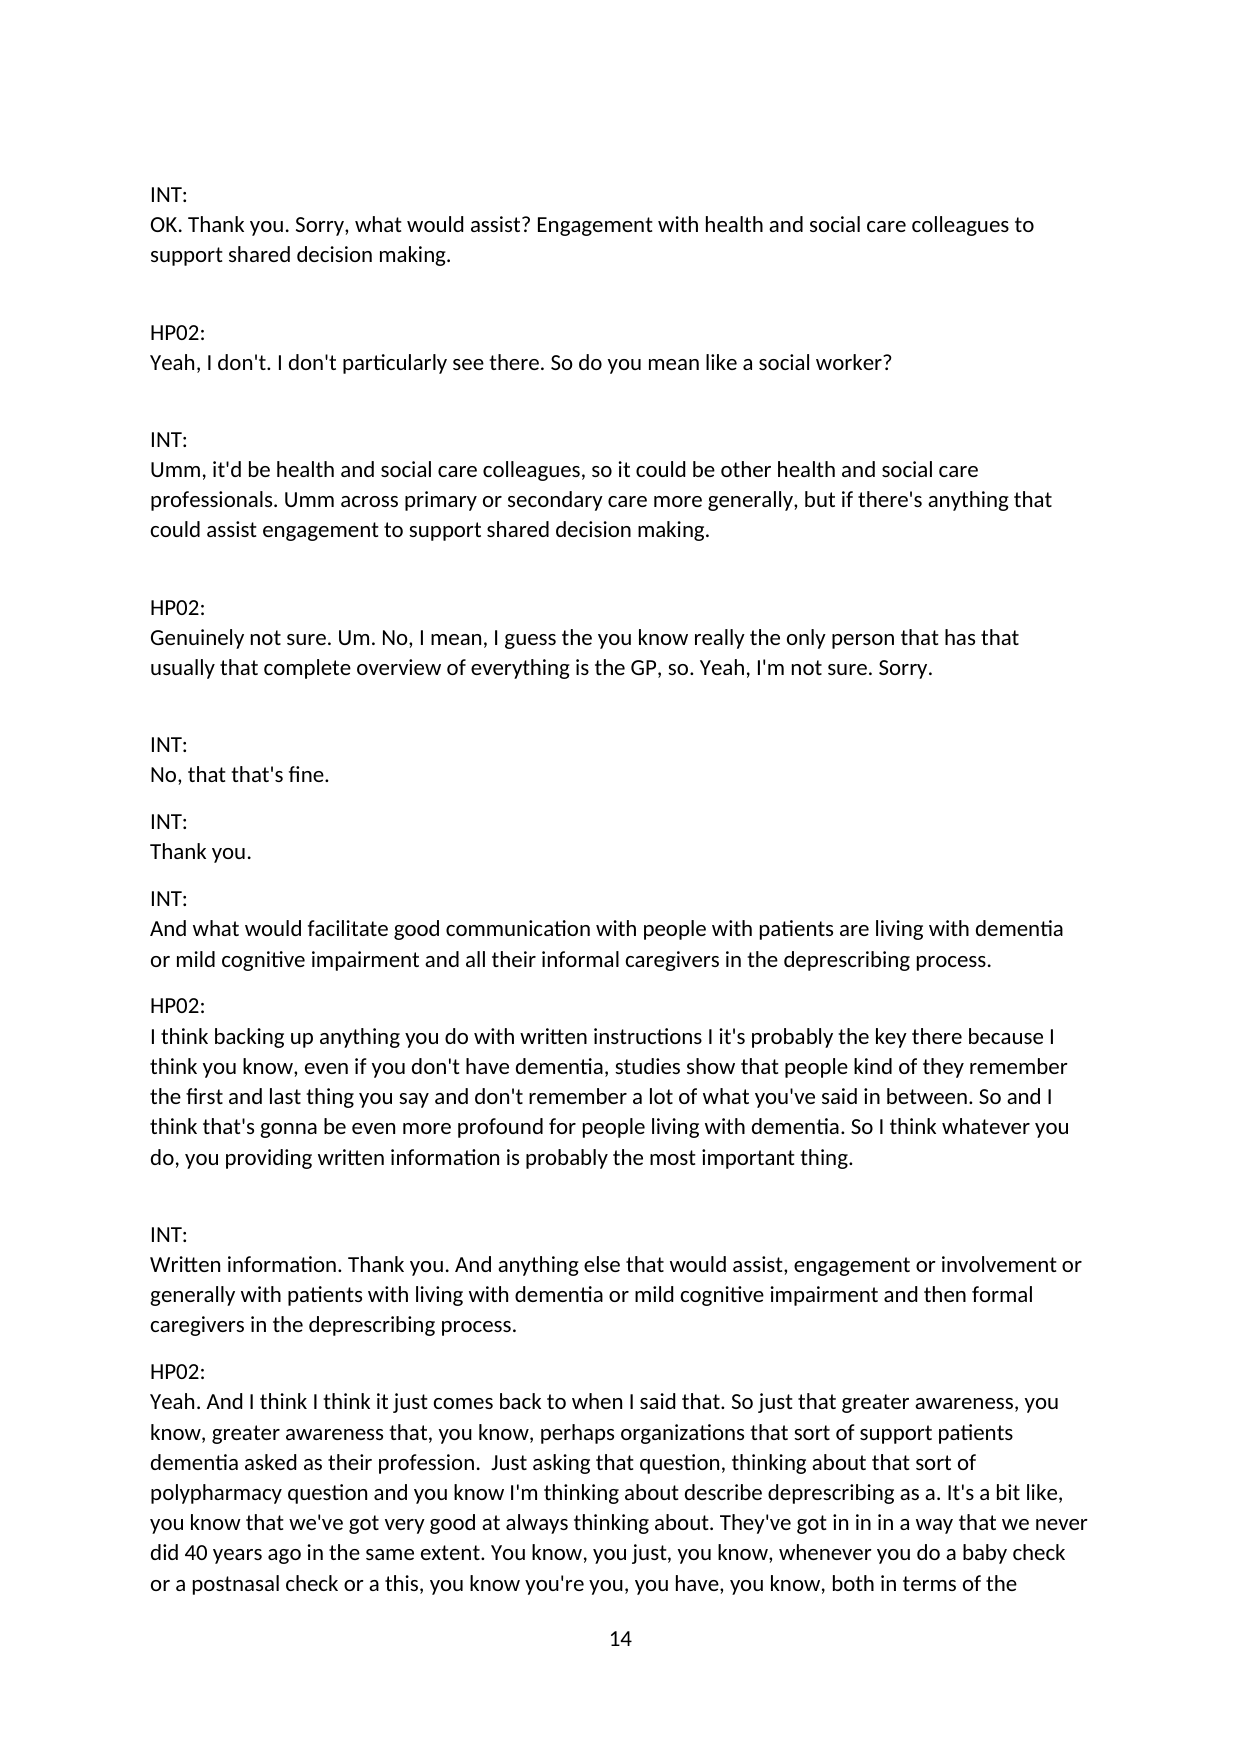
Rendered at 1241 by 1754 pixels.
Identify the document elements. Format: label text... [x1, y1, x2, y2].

text INT: And what would facilitate good communication with people with patients are living with dementia or mild cognitive impairment and all their informal caregivers in the deprescribing process. [150, 884, 1090, 973]
text HP02: Genuinely not sure. Um. No, I mean, I guess the you know really the only person that has that usually that complete overview of everything is the GP, so. Yeah, I'm not sure. Sorry. [150, 562, 1090, 681]
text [150, 1357, 1090, 1597]
text INT: No, that that's fine. [150, 700, 1090, 788]
text INT: Umm, it'd be health and social care colleagues, so it could be other health and social care professionals. Umm across primary or secondary care more generally, but if there's anything that could assist engagement to support shared decision making. [150, 395, 1090, 544]
text HP02: I think backing up anything you do with written instructions I it's probably the key there because I think you know, even if you don't have dementia, studies show that people kind of they remember the first and last thing you say and don't remember a lot of what you've said in between. So and I think that's gonna be even more profound for people living with dementia. So I think whatever you do, you providing written information is probably the most important thing. [150, 992, 1090, 1171]
text INT: Thank you. [150, 807, 1090, 866]
text INT: Written information. Thank you. And anything else that would assist, engagement or involvement or generally with patients with living with dementia or mild cognitive impairment and then formal caregivers in the deprescribing process. [150, 1189, 1090, 1338]
text INT: OK. Thank you. Sorry, what would assist? Engagement with health and social care colleagues to support shared decision making. [150, 150, 1090, 269]
text HP02: Yeah, I don't. I don't particularly see there. So do you mean like a social worker? [150, 287, 1090, 376]
